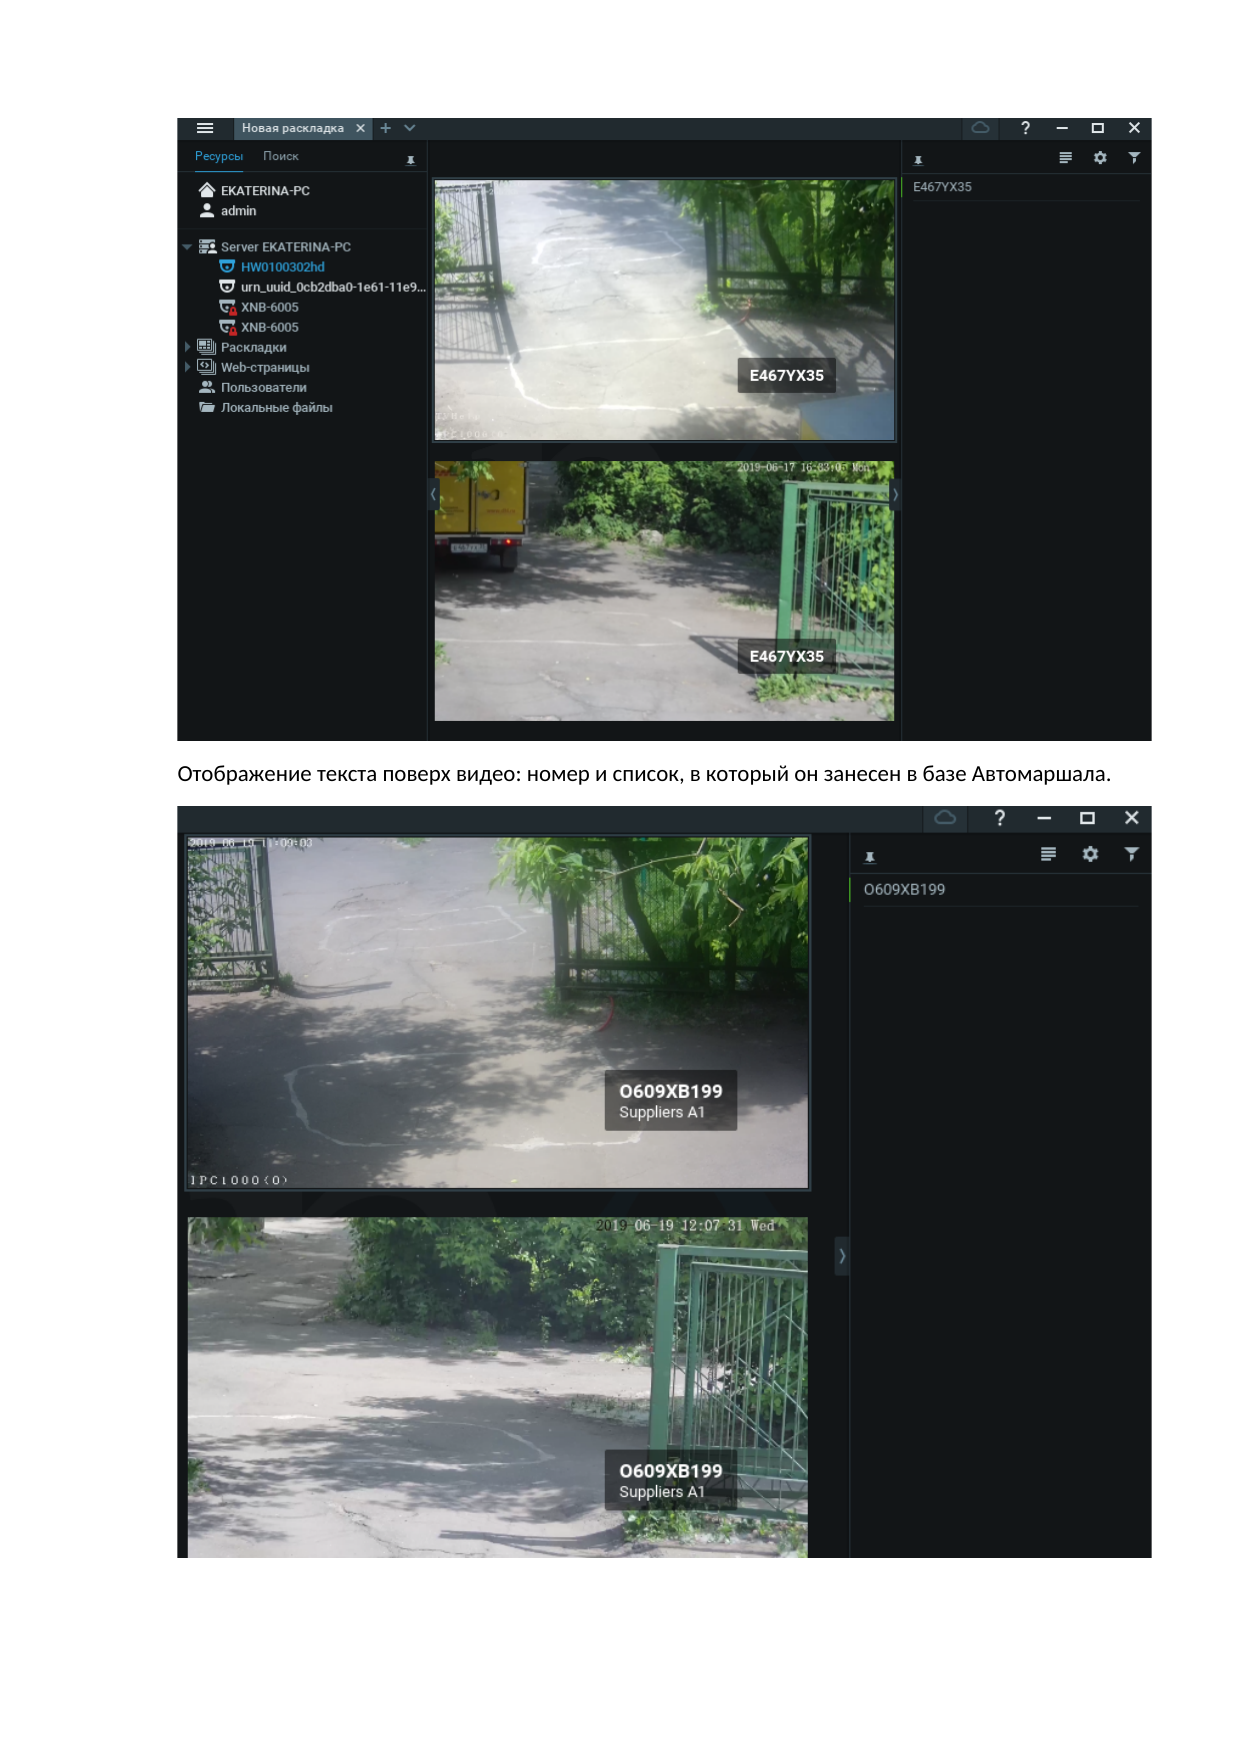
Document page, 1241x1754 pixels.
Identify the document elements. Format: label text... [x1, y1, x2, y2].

text Отображение текста поверх видео: номер и список, в который он занесен в базе Автомаршала. [177, 759, 1152, 787]
picture [177, 806, 1152, 1558]
picture [177, 118, 1152, 741]
